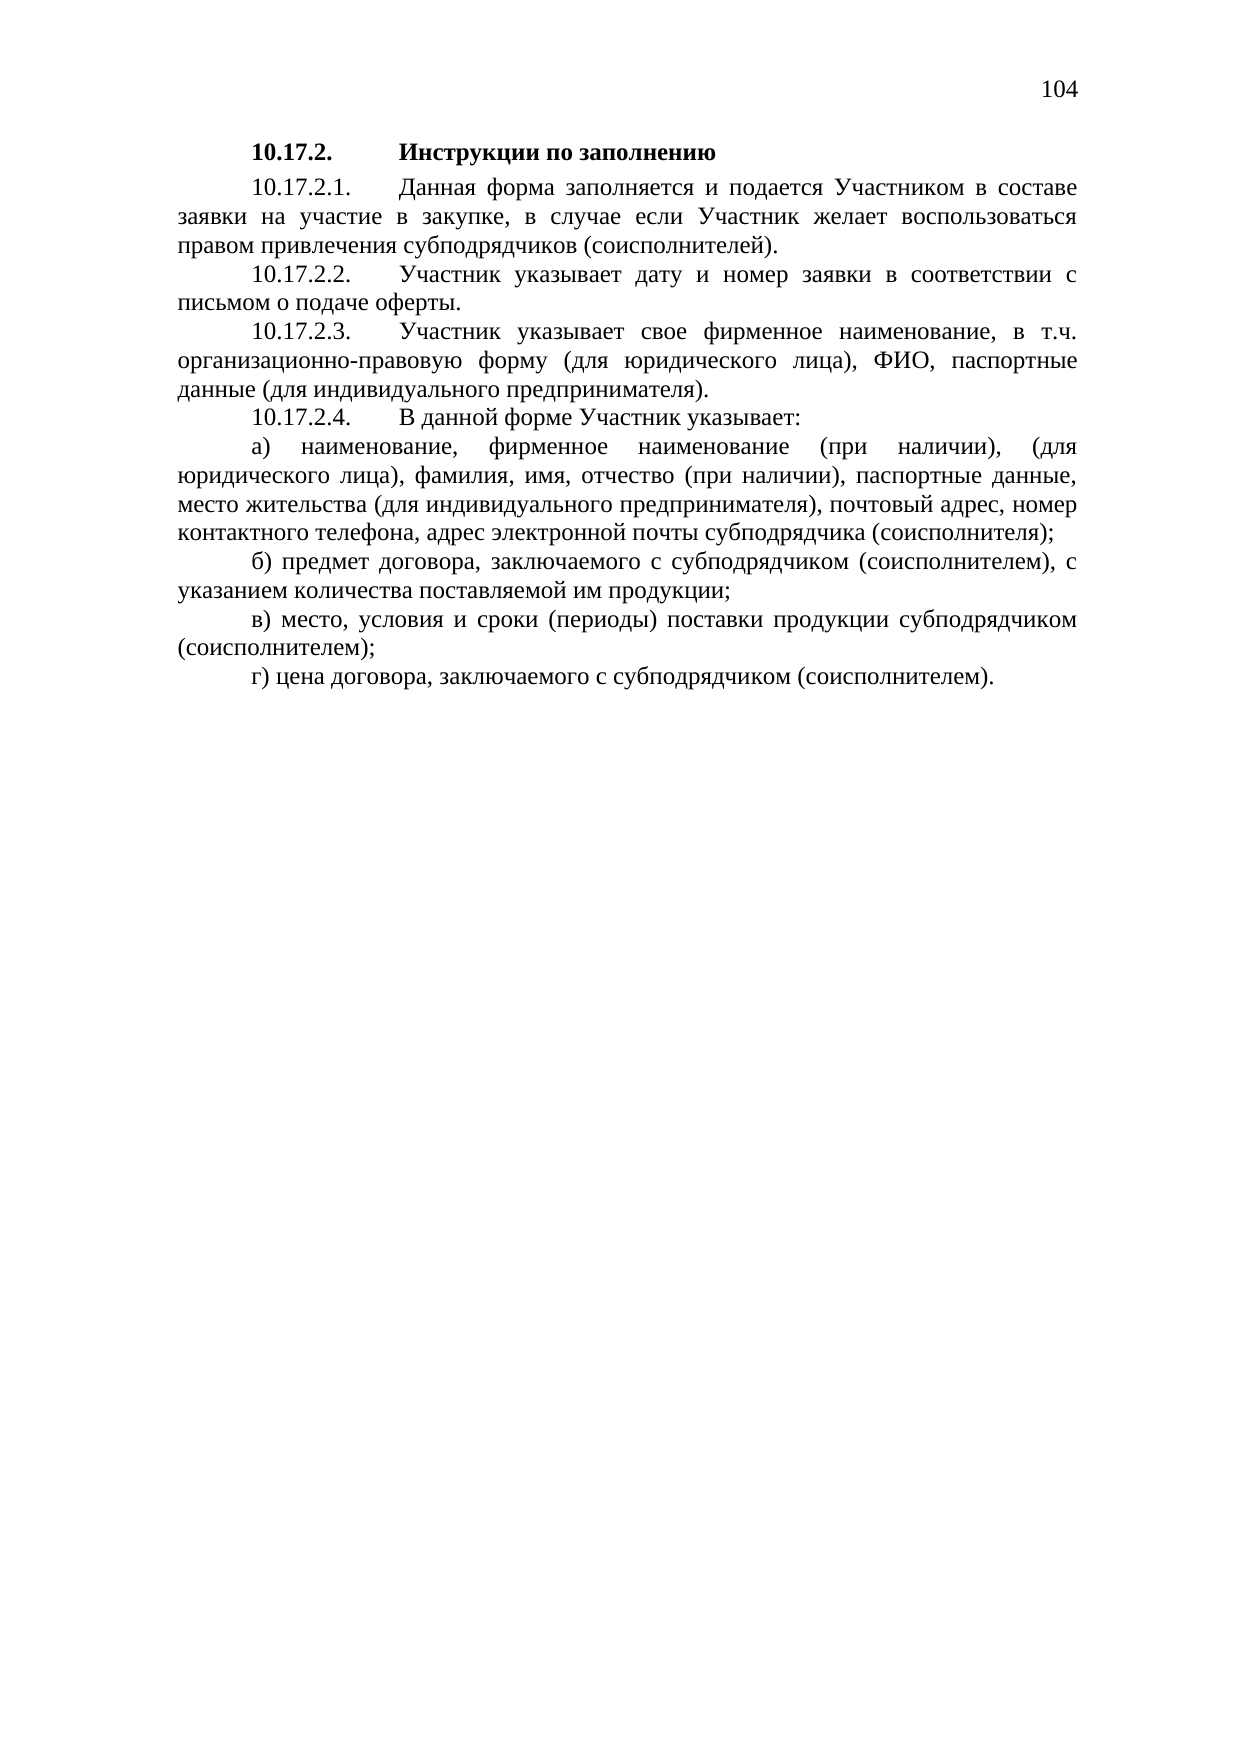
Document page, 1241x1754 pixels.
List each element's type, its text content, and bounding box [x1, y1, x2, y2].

text б) предмет договора, заключаемого с субподрядчиком (соисполнителем), с указанием количества поставляемой им продукции; [177, 546, 1078, 604]
text а) наименование, фирменное наименование (при наличии), (для юридического лица), фамилия, имя, отчество (при наличии), паспортные данные, место жительства (для индивидуального предпринимателя), почтовый адрес, номер контактного телефона, адрес электронной почты субподрядчика (соисполнителя); [177, 431, 1078, 546]
text г) цена договора, заключаемого с субподрядчиком (соисполнителем). [177, 661, 1078, 690]
list Участник указывает свое фирменное наименование, в т.ч. организационно-правовую форму (для юридического лица), ФИО, паспортные данные (для индивидуального предпринимателя). [177, 316, 1078, 402]
text в) место, условия и сроки (периоды) поставки продукции субподрядчиком (соисполнителем); [177, 604, 1078, 661]
list Данная форма заполняется и подается Участником в составе заявки на участие в закупке, в случае если Участник желает воспользоваться правом привлечения субподрядчиков (соисполнителей). [177, 172, 1078, 259]
list Инструкции по заполнению [177, 137, 1078, 166]
list Участник указывает дату и номер заявки в соответствии с письмом о подаче оферты. [177, 259, 1078, 316]
list В данной форме Участник указывает: [177, 402, 1078, 431]
